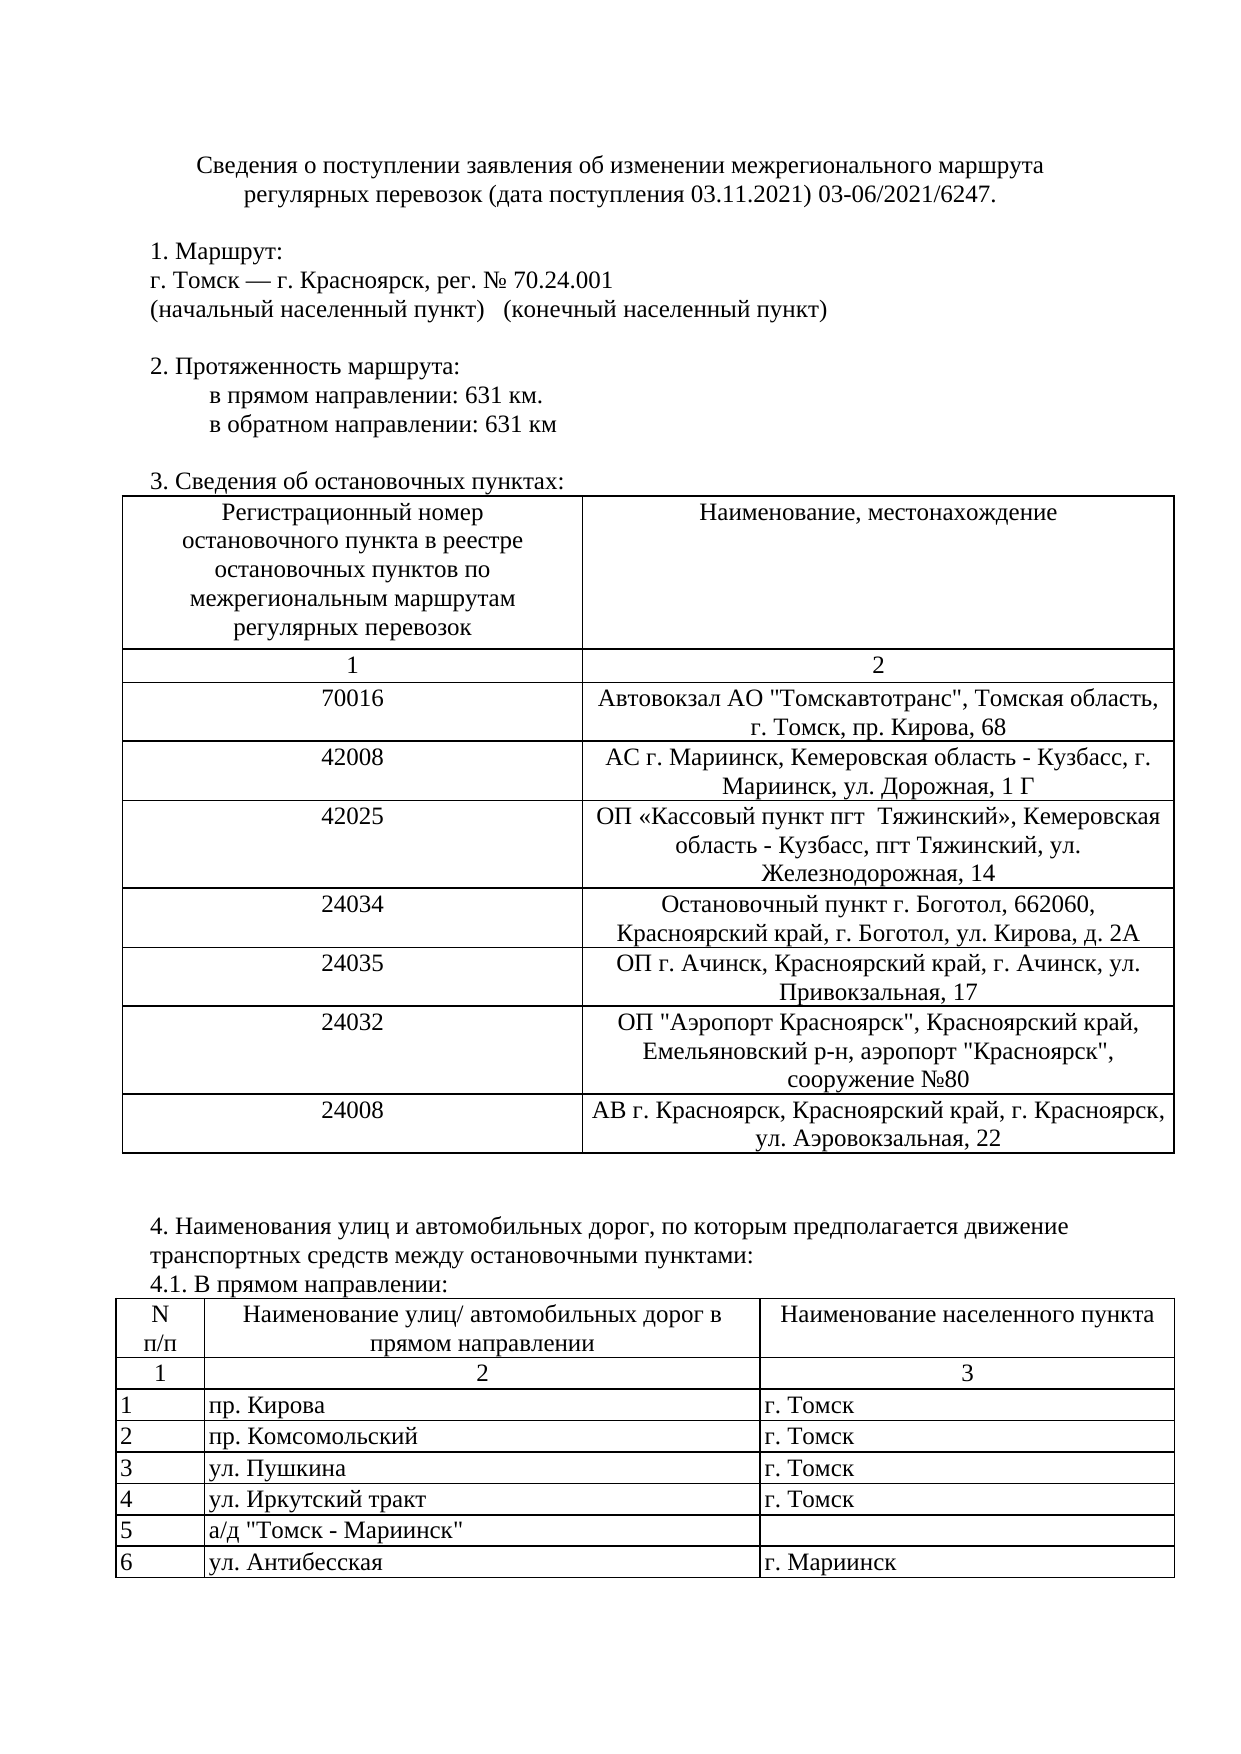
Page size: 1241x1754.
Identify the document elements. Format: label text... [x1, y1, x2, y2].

table_cell ул. Антибесская [205, 1547, 759, 1577]
text в прямом направлении: 631 км. [150, 380, 1090, 409]
table_cell пр. Кирова [205, 1390, 759, 1419]
table_cell 1 [117, 1390, 204, 1419]
table_cell 24032 [123, 1007, 582, 1093]
table_cell 42025 [123, 801, 582, 887]
text 4. Наименования улиц и автомобильных дорог, по которым предполагается движение транспортных средств между остановочными пунктами: [150, 1211, 1090, 1269]
text 4.1. В прямом направлении: [150, 1269, 1090, 1298]
table_cell Автовокзал АО "Томскавтотранс", Томская область, г. Томск, пр. Кирова, 68 [583, 683, 1173, 740]
text Сведения о поступлении заявления об изменении межрегионального маршрута регулярных перевозок (дата поступления 03.11.2021) 03-06/2021/6247. [150, 150, 1090, 207]
table_cell 3 [761, 1358, 1174, 1388]
table_cell 24008 [123, 1095, 582, 1152]
table_cell ул. Иркутский тракт [205, 1484, 759, 1514]
table_cell 70016 [123, 683, 582, 740]
text 3. Сведения об остановочных пунктах: [150, 466, 1090, 495]
table_cell г. Томск [761, 1484, 1174, 1514]
table_cell ул. Пушкина [205, 1453, 759, 1482]
table_cell 6 [117, 1547, 204, 1577]
table_cell 3 [117, 1453, 204, 1482]
table_cell ОП "Аэропорт Красноярск", Красноярский край, Емельяновский р-н, аэропорт "Красноярск", сооружение №80 [583, 1007, 1173, 1093]
table_cell г. Томск [761, 1390, 1174, 1419]
table_cell г. Томск [761, 1421, 1174, 1451]
table_cell г. Томск [761, 1453, 1174, 1482]
table_cell 42008 [123, 742, 582, 799]
table_cell 2 [205, 1358, 759, 1388]
text 2. Протяженность маршрута: [150, 351, 1090, 380]
table_cell ОП г. Ачинск, Красноярский край, г. Ачинск, ул. Привокзальная, 17 [583, 948, 1173, 1005]
table_cell 2 [583, 650, 1173, 681]
table_cell АС г. Мариинск, Кемеровская область - Кузбасс, г. Мариинск, ул. Дорожная, 1 Г [583, 742, 1173, 799]
table_cell 4 [117, 1484, 204, 1514]
table_cell а/д "Томск - Мариинск" [205, 1516, 759, 1545]
table_header Наименование населенного пункта [761, 1299, 1174, 1357]
table_cell Остановочный пункт г. Боготол, 662060, Красноярский край, г. Боготол, ул. Кирова, д. 2А [583, 889, 1173, 946]
table_header N п/п [117, 1299, 204, 1357]
table_cell 2 [117, 1421, 204, 1451]
table_cell ОП «Кассовый пункт пгт Тяжинский», Кемеровская область - Кузбасс, пгт Тяжинский, ул. Железнодорожная, 14 [583, 801, 1173, 887]
table_header Регистрационный номер остановочного пункта в реестре остановочных пунктов по межрегиональным маршрутам регулярных перевозок [123, 497, 582, 648]
table_header Наименование улиц/ автомобильных дорог в прямом направлении [205, 1299, 759, 1357]
table_cell 5 [117, 1516, 204, 1545]
text в обратном направлении: 631 км [150, 409, 1090, 437]
table_cell 1 [117, 1358, 204, 1388]
table_cell АВ г. Красноярск, Красноярский край, г. Красноярск, ул. Аэровокзальная, 22 [583, 1095, 1173, 1152]
table_cell 1 [123, 650, 582, 681]
table_cell г. Мариинск [761, 1547, 1174, 1577]
table_cell 24034 [123, 889, 582, 946]
table_cell 24035 [123, 948, 582, 1005]
text 1. Маршрут: [150, 236, 1090, 265]
table_cell [761, 1516, 1174, 1545]
table_header Наименование, местонахождение [583, 497, 1173, 648]
text (начальный населенный пункт) (конечный населенный пункт) [150, 294, 1090, 322]
text г. Томск — г. Красноярск, рег. № 70.24.001 [150, 265, 1090, 294]
table_cell пр. Комсомольский [205, 1421, 759, 1451]
